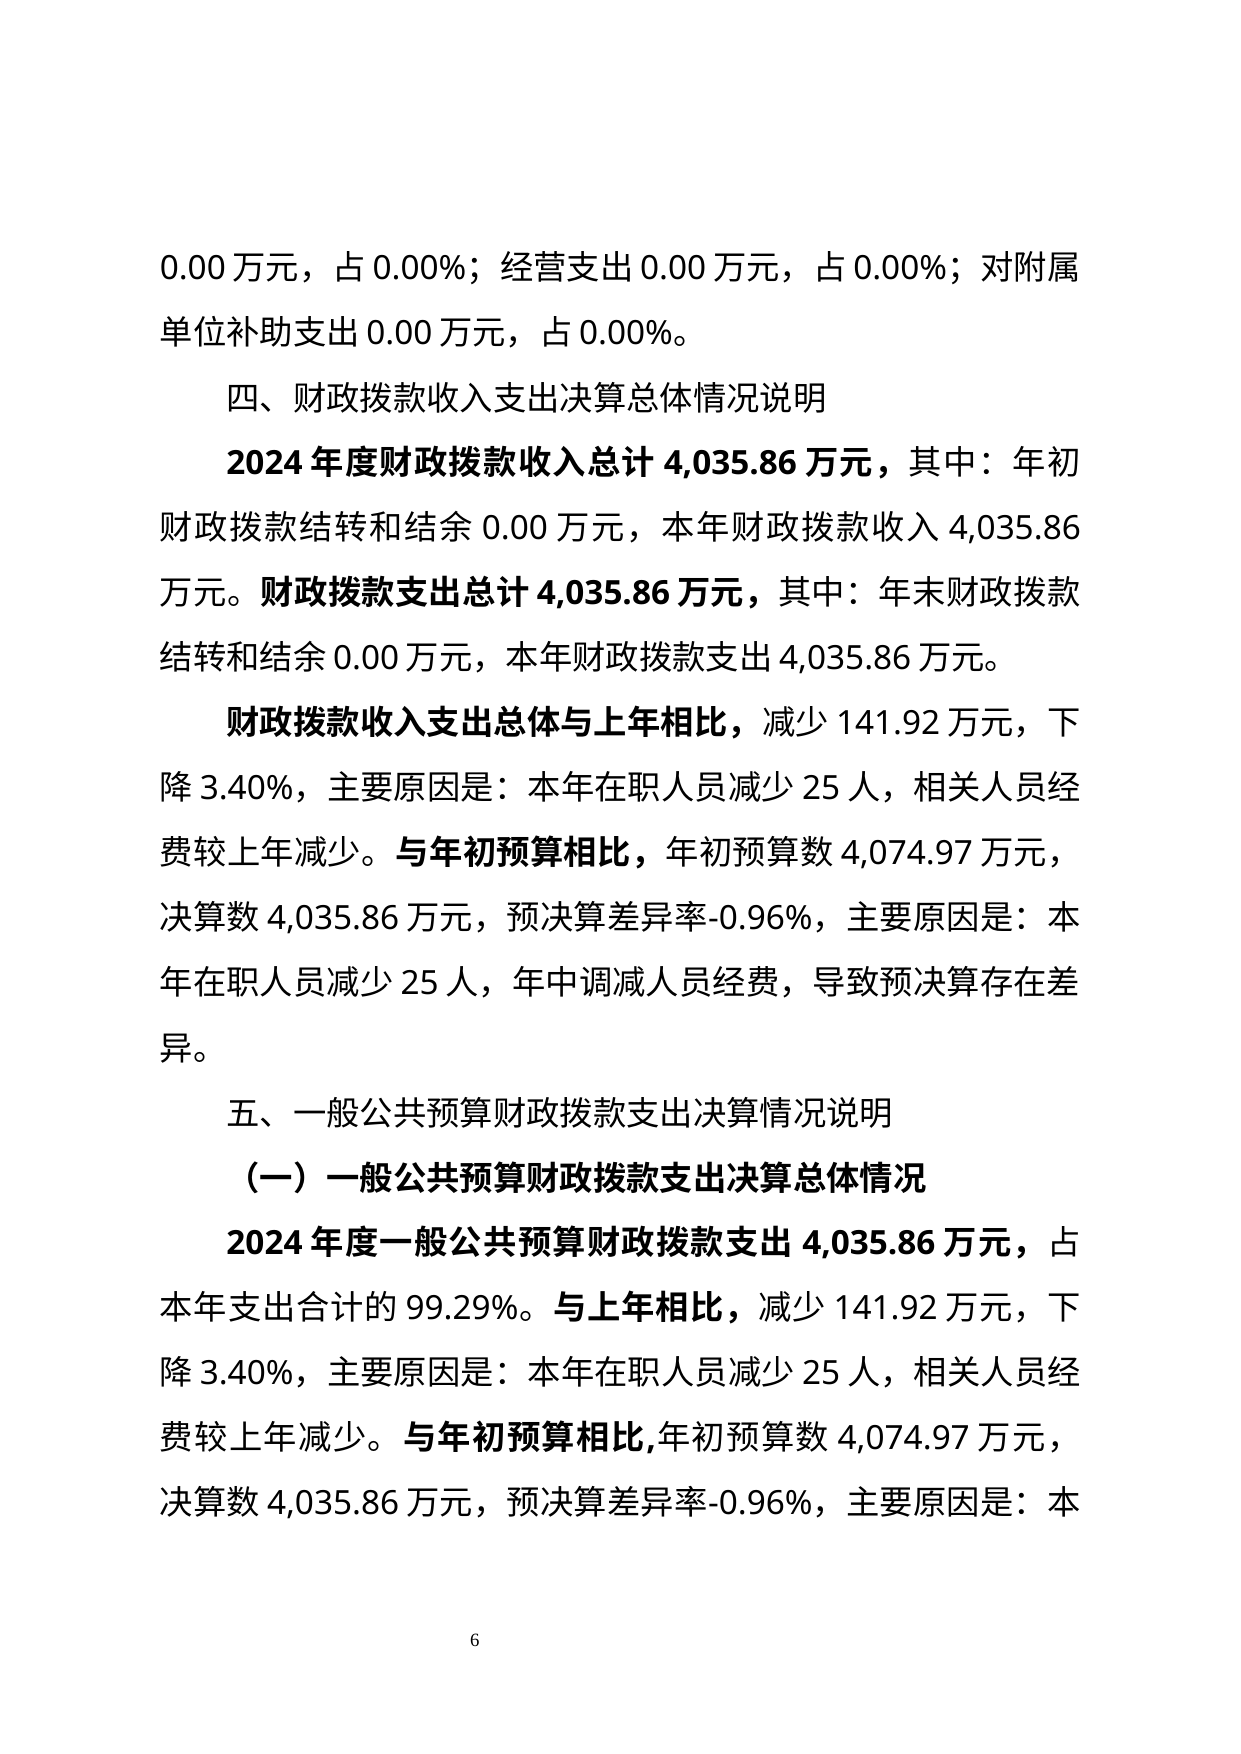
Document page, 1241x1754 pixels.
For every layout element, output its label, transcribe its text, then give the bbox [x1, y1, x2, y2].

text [159, 1208, 1081, 1533]
text 四、财政拨款收入支出决算总体情况说明 [159, 363, 1081, 428]
text （一）一般公共预算财政拨款支出决算总体情况 [159, 1143, 1081, 1208]
text 五、一般公共预算财政拨款支出决算情况说明 [159, 1078, 1081, 1143]
text 财政拨款收入支出总体与上年相比，减少141.92万元，下降3.40%，主要原因是：本年在职人员减少25人，相关人员经费较上年减少。与年初预算相比，年初预算数4,074.97万元，决算数4,035.86万元，预决算差异率-0.96%，主要原因是：本年在职人员减少25人，年中调减人员经费，导致预决算存在差异。 [159, 688, 1081, 1078]
text 2024年度财政拨款收入总计4,035.86万元，其中：年初财政拨款结转和结余0.00万元，本年财政拨款收入4,035.86万元。财政拨款支出总计4,035.86万元，其中：年末财政拨款结转和结余0.00万元，本年财政拨款支出4,035.86万元。 [159, 428, 1081, 688]
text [159, 233, 1081, 363]
